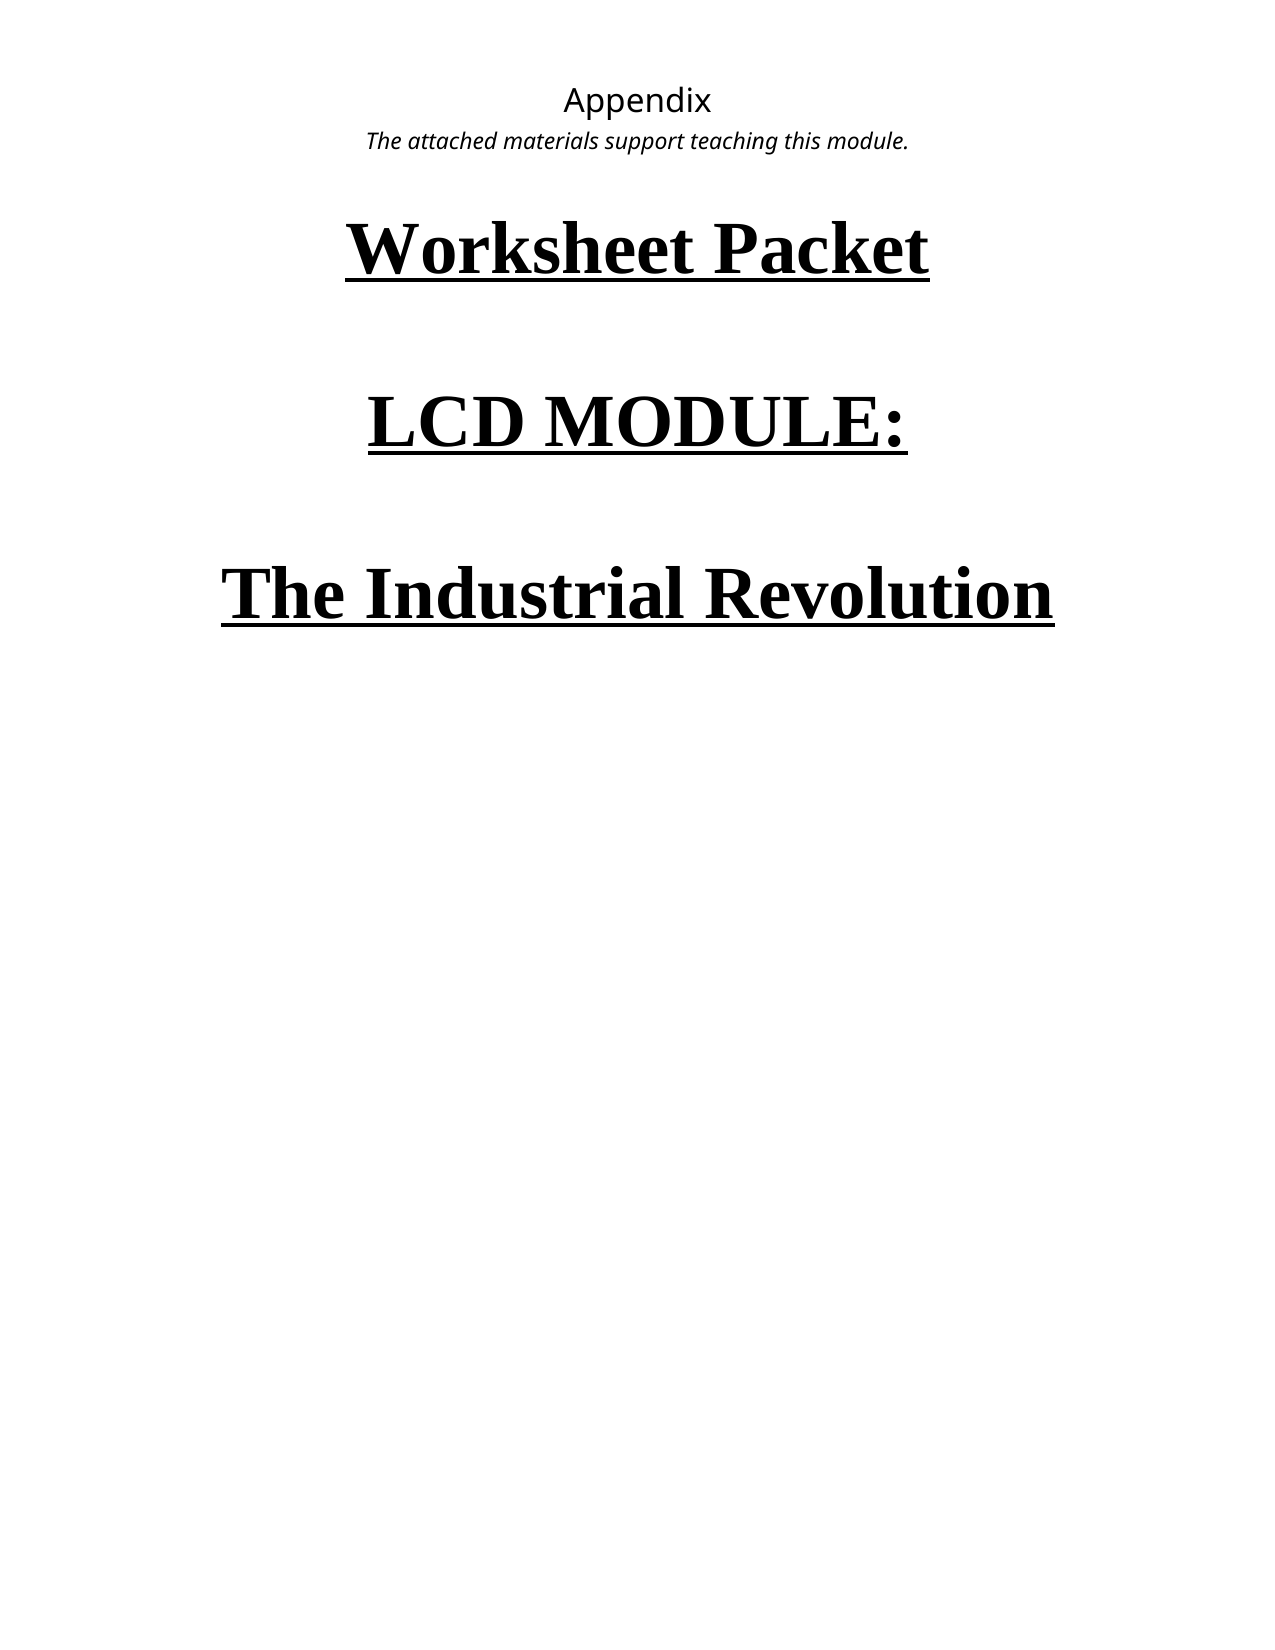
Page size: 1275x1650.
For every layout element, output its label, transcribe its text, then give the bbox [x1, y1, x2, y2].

subtitle Appendix [75, 77, 1200, 122]
text Worksheet Packet [75, 204, 1200, 290]
text LCD MODULE: [75, 376, 1200, 462]
text The Industrial Revolution [75, 549, 1200, 635]
text The attached materials support teaching this module. [75, 124, 1200, 156]
